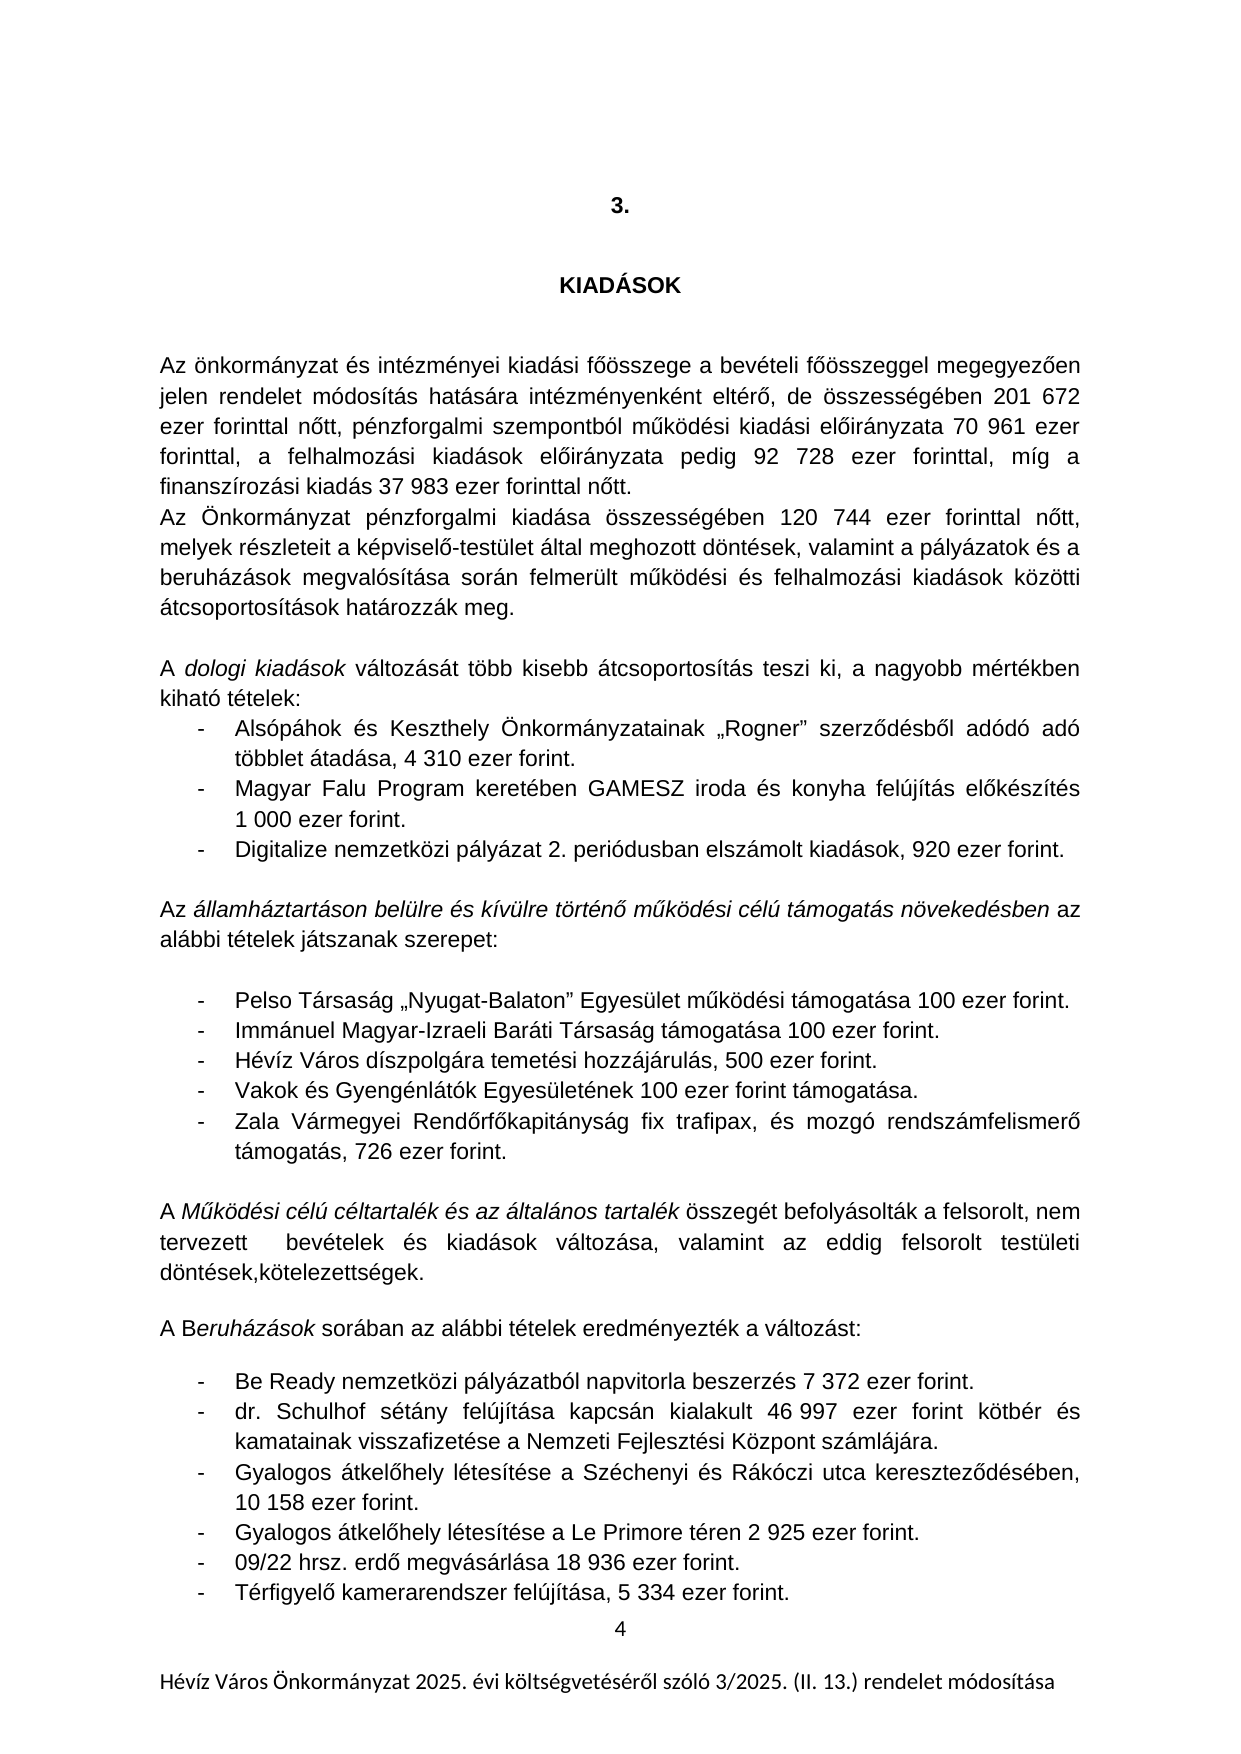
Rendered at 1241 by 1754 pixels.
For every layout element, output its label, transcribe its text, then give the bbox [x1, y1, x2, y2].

list Hévíz Város díszpolgára temetési hozzájárulás, 500 ezer forint. [197, 1047, 1081, 1073]
text A dologi kiadások változását több kisebb átcsoportosítás teszi ki, a nagyobb mértékben kiható tételek: [159, 654, 1081, 711]
list 09/22 hrsz. erdő megvásárlása 18 936 ezer forint. [197, 1549, 1081, 1576]
list Zala Vármegyei Rendőrfőkapitányság fix trafipax, és mozgó rendszámfelismerő támogatás, 726 ezer forint. [197, 1108, 1081, 1164]
list Vakok és Gyengénlátók Egyesületének 100 ezer forint támogatása. [197, 1077, 1081, 1104]
list A Beruházások sorában az alábbi tételek eredményezték a változást: [159, 1315, 1081, 1342]
list Alsópáhok és Keszthely Önkormányzatainak „Rogner” szerződésből adódó adó többlet átadása, 4 310 ezer forint. [197, 715, 1081, 771]
list Gyalogos átkelőhely létesítése a Le Primore téren 2 925 ezer forint. [197, 1519, 1081, 1545]
list dr. Schulhof sétány felújítása kapcsán kialakult 46 997 ezer forint kötbér és kamatainak visszafizetése a Nemzeti Fejlesztési Központ számlájára. [197, 1398, 1081, 1455]
list Magyar Falu Program keretében GAMESZ iroda és konyha felújítás előkészítés 1 000 ezer forint. [197, 775, 1081, 832]
list Gyalogos átkelőhely létesítése a Széchenyi és Rákóczi utca kereszteződésében, 10 158 ezer forint. [197, 1458, 1081, 1515]
text A Működési célú céltartalék és az általános tartalék összegét befolyásolták a felsorolt, nem tervezett bevételek és kiadások változása, valamint az eddig felsorolt testületi döntések,kötelezettségek. [159, 1198, 1081, 1285]
text Az államháztartáson belülre és kívülre történő működési célú támogatás növekedésben az alábbi tételek játszanak szerepet: [159, 896, 1081, 953]
list Térfigyelő kamerarendszer felújítása, 5 334 ezer forint. [197, 1579, 1081, 1606]
text Az önkormányzat és intézményei kiadási főösszege a bevételi főösszeggel megegyezően jelen rendelet módosítás hatására intézményenként eltérő, de összességében 201 672 ezer forinttal nőtt, pénzforgalmi szempontból működési kiadási előirányzata 70 961 ezer forinttal, a felhalmozási kiadások előirányzata pedig 92 728 ezer forinttal, míg a finanszírozási kiadás 37 983 ezer forinttal nőtt. [159, 352, 1081, 499]
list Immánuel Magyar-Izraeli Baráti Társaság támogatása 100 ezer forint. [197, 1017, 1081, 1043]
list Digitalize nemzetközi pályázat 2. periódusban elszámolt kiadások, 920 ezer forint. [197, 836, 1081, 862]
text 3. [159, 192, 1081, 218]
list Be Ready nemzetközi pályázatból napvitorla beszerzés 7 372 ezer forint. [197, 1368, 1081, 1394]
text Az Önkormányzat pénzforgalmi kiadása összességében 120 744 ezer forinttal nőtt, melyek részleteit a képviselő-testület által meghozott döntések, valamint a pályázatok és a beruházások megvalósítása során felmerült működési és felhalmozási kiadások közötti átcsoportosítások határozzák meg. [159, 503, 1081, 620]
text KIADÁSOK [159, 272, 1081, 298]
list Pelso Társaság „Nyugat-Balaton” Egyesület működési támogatása 100 ezer forint. [197, 987, 1081, 1013]
